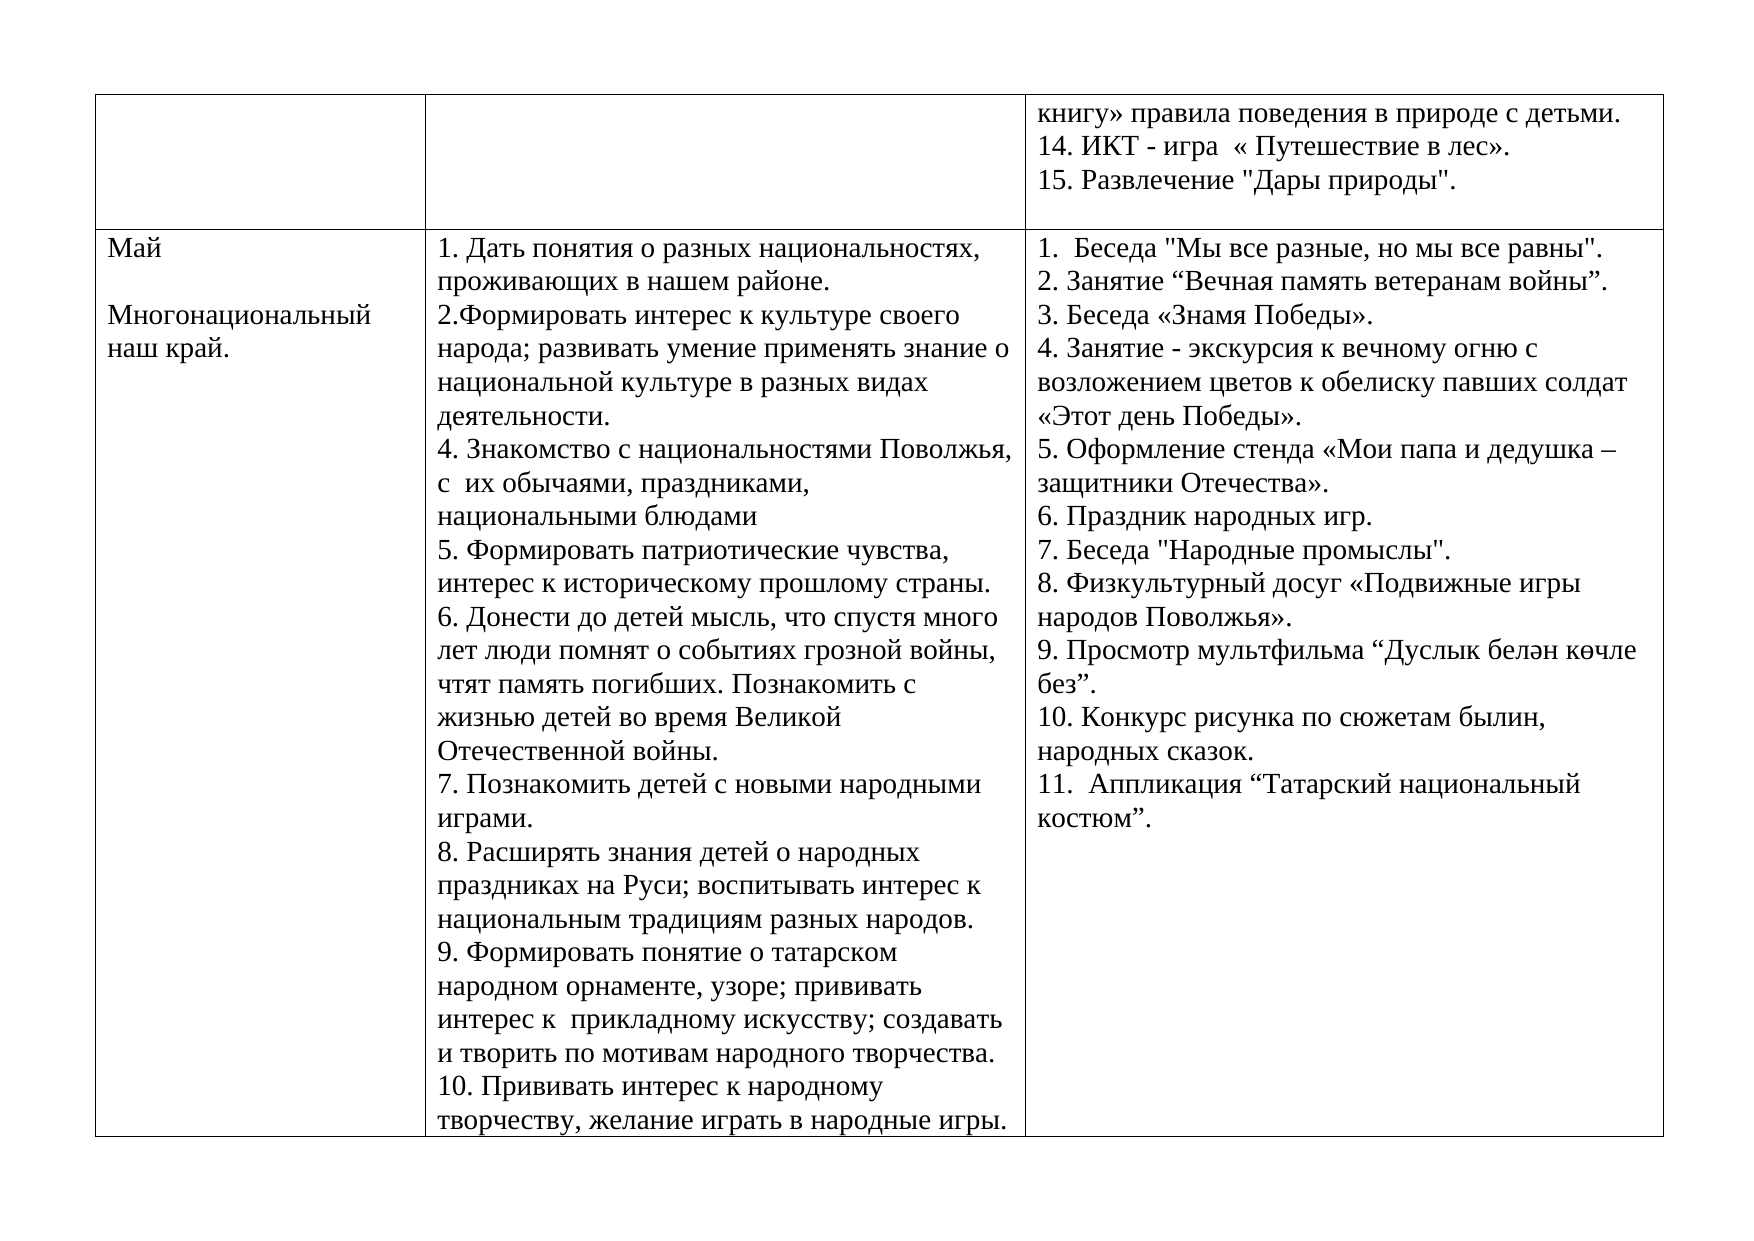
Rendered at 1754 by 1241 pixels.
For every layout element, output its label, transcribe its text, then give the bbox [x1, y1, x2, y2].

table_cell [96, 95, 425, 229]
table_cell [426, 95, 1025, 229]
table_cell Май Многонациональный наш край. [96, 230, 425, 1136]
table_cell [1026, 95, 1663, 229]
table_cell 1. Беседа "Мы все разные, но мы все равны". 2. Занятие “Вечная память ветеранам войны”. 3. Беседа «Знамя Победы». 4. Занятие - экскурсия к вечному огню с возложением цветов к обелиску павших солдат «Этот день Победы». 5. Оформление стенда «Мои папа и дедушка – защитники Отечества». 6. Праздник народных игр. 7. Беседа "Народные промыслы". 8. Физкультурный досуг «Подвижные игры народов Поволжья». 9. Просмотр мультфильма “Дуслык белән көчле без”. 10. Конкурс рисунка по сюжетам былин, народных сказок. 11. Аппликация “Татарский национальный костюм”. [1026, 230, 1663, 1136]
table_cell 1. Дать понятия о разных национальностях, проживающих в нашем районе. 2.Формировать интерес к культуре своего народа; развивать умение применять знание о национальной культуре в разных видах деятельности. 4. Знакомство с национальностями Поволжья, с их обычаями, праздниками, национальными блюдами 5. Формировать патриотические чувства, интерес к историческому прошлому страны. 6. Донести до детей мысль, что спустя много лет люди помнят о событиях грозной войны, чтят память погибших. Познакомить с жизнью детей во время Великой Отечественной войны. 7. Познакомить детей с новыми народными играми. 8. Расширять знания детей о народных праздниках на Руси; воспитывать интерес к национальным традициям разных народов. 9. Формировать понятие о татарском народном орнаменте, узоре; прививать интерес к прикладному искусству; создавать и творить по мотивам народного творчества. 10. Прививать интерес к народному творчеству, желание играть в народные игры. [426, 230, 1025, 1136]
